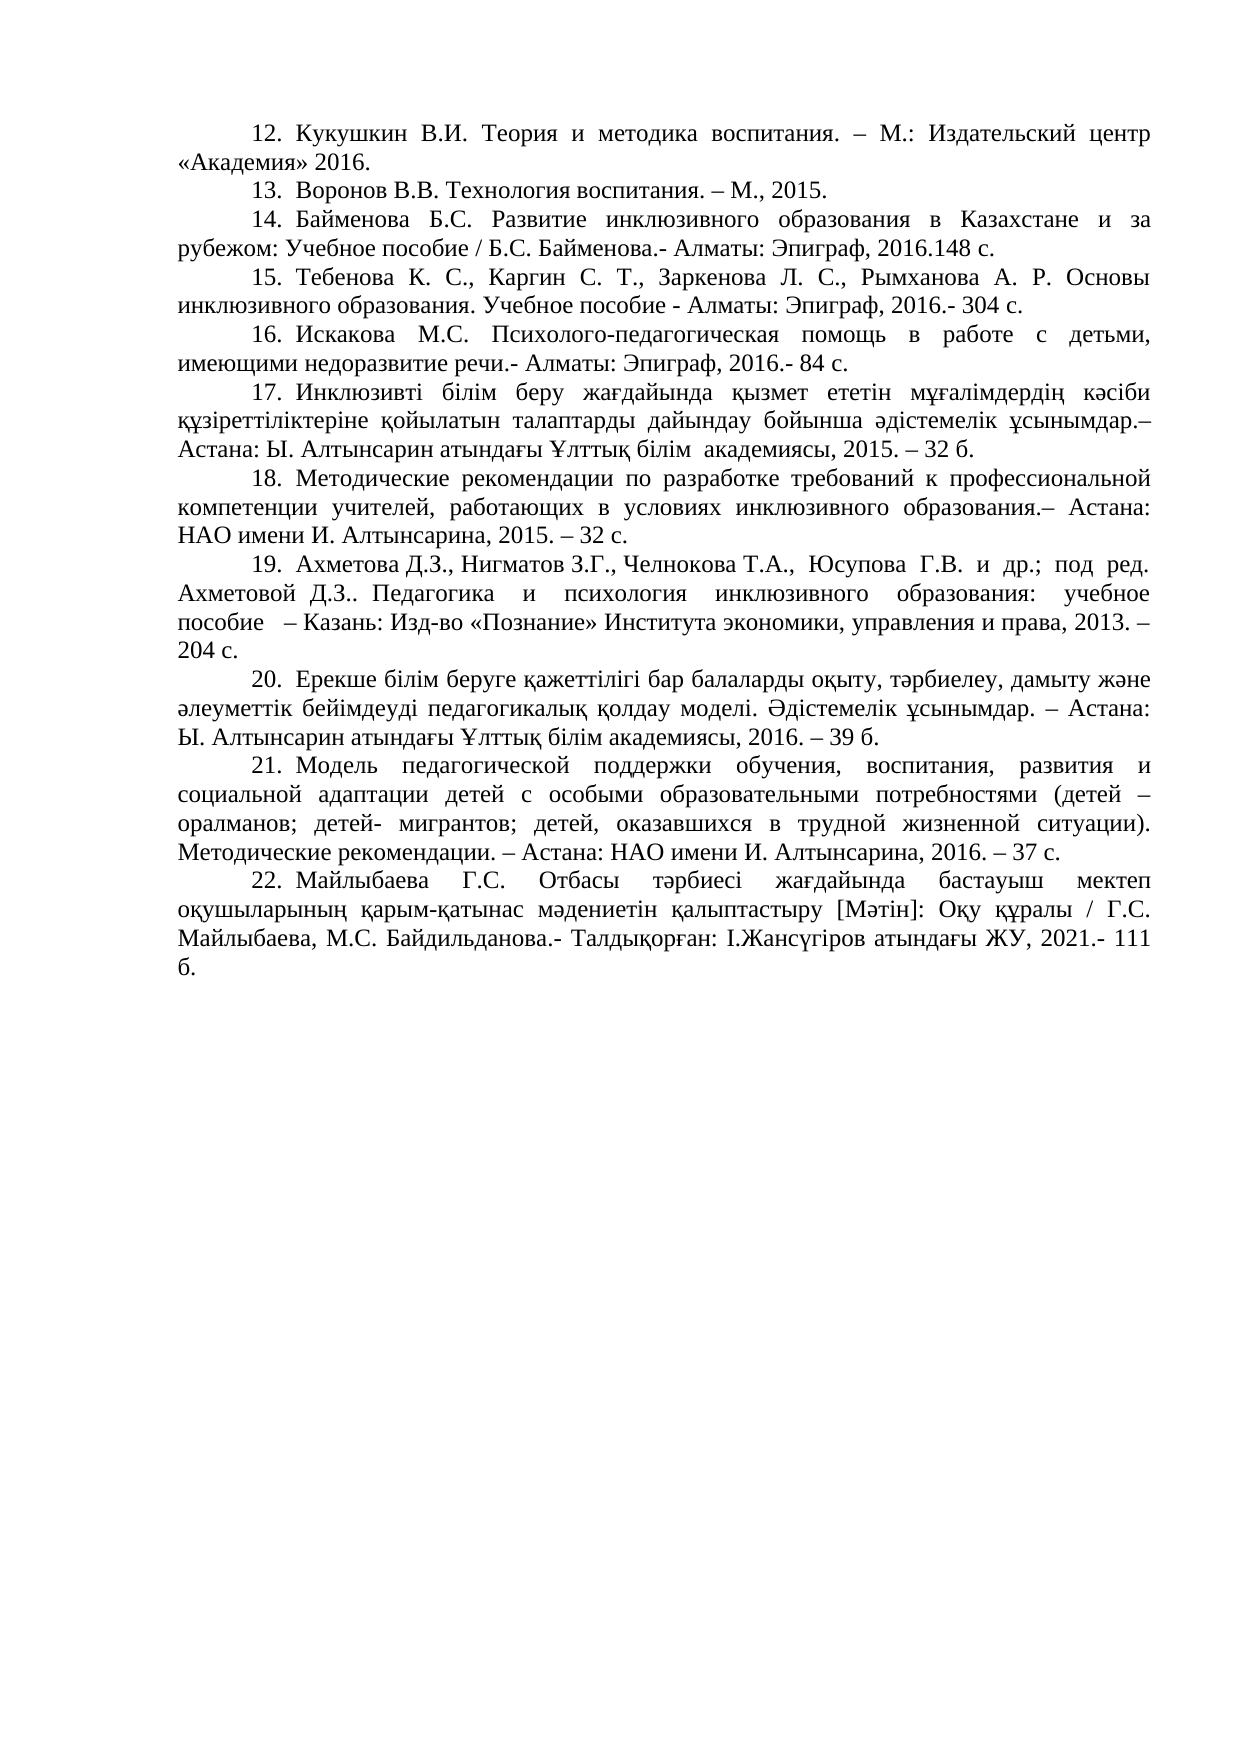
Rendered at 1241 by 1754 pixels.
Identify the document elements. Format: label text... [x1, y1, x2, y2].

list Методические рекомендации по разработке требований к профессиональной компетенции учителей, работающих в условиях инклюзивного образования.– Астана: НАО имени И. Алтынсарина, 2015. – 32 с. [177, 463, 1152, 549]
list Модель педагогической поддержки обучения, воспитания, развития и социальной адаптации детей с особыми образовательными потребностями (детей – оралманов; детей- мигрантов; детей, оказавшихся в трудной жизненной ситуации). Методические рекомендации. – Астана: НАО имени И. Алтынсарина, 2016. – 37 с. [177, 751, 1152, 866]
list Искакова М.С. Психолого-педагогическая помощь в работе с детьми, имеющими недоразвитие речи.- Алматы: Эпиграф, 2016.- 84 с. [177, 319, 1152, 377]
list Майлыбаева Г.С. Отбасы тәрбиесі жағдайында бастауыш мектеп оқушыларының қарым-қатынас мәдениетін қалыптастыру [Мәтін]: Оқу құралы / Г.С. Майлыбаева, М.С. Байдильданова.- Талдықорған: І.Жансүгіров атындағы ЖУ, 2021.- 111 б. [177, 866, 1152, 981]
list Ахметова Д.З., Нигматов З.Г., Челнокова Т.А., Юсупова Г.В. и др.; под ред. Ахметовой Д.З.. Педагогика и психология инклюзивного образования: учебное пособие – Казань: Изд-во «Познание» Института экономики, управления и права, 2013. – 204 с. [177, 549, 1152, 664]
list Ерекше білім беруге қажеттілігі бар балаларды оқыту, тәрбиелеу, дамыту және әлеуметтік бейімдеуді педагогикалық қолдау моделі. Әдістемелік ұсынымдар. – Астана: Ы. Алтынсарин атындағы Ұлттық білім академиясы, 2016. – 39 б. [177, 664, 1152, 751]
list Воронов В.В. Технология воспитания. – М., 2015. [177, 176, 1152, 204]
list Байменова Б.С. Развитие инклюзивного образования в Казахстане и за рубежом: Учебное пособие / Б.С. Байменова.- Алматы: Эпиграф, 2016.148 с. [177, 204, 1152, 262]
list Кукушкин В.И. Теория и методика воспитания. – М.: Издательский центр «Академия» 2016. [177, 118, 1152, 176]
list Инклюзивті білім беру жағдайында қызмет ететін мұғалімдердің кәсіби құзіреттіліктеріне қойылатын талаптарды дайындау бойынша әдістемелік ұсынымдар.–Астана: Ы. Алтынсарин атындағы Ұлттық білім академиясы, 2015. – 32 б. [177, 377, 1152, 463]
list Тебенова К. С., Каргин С. Т., Заркенова Л. С., Рымханова А. Р. Основы инклюзивного образования. Учебное пособие - Алматы: Эпиграф, 2016.- 304 с. [177, 262, 1152, 319]
